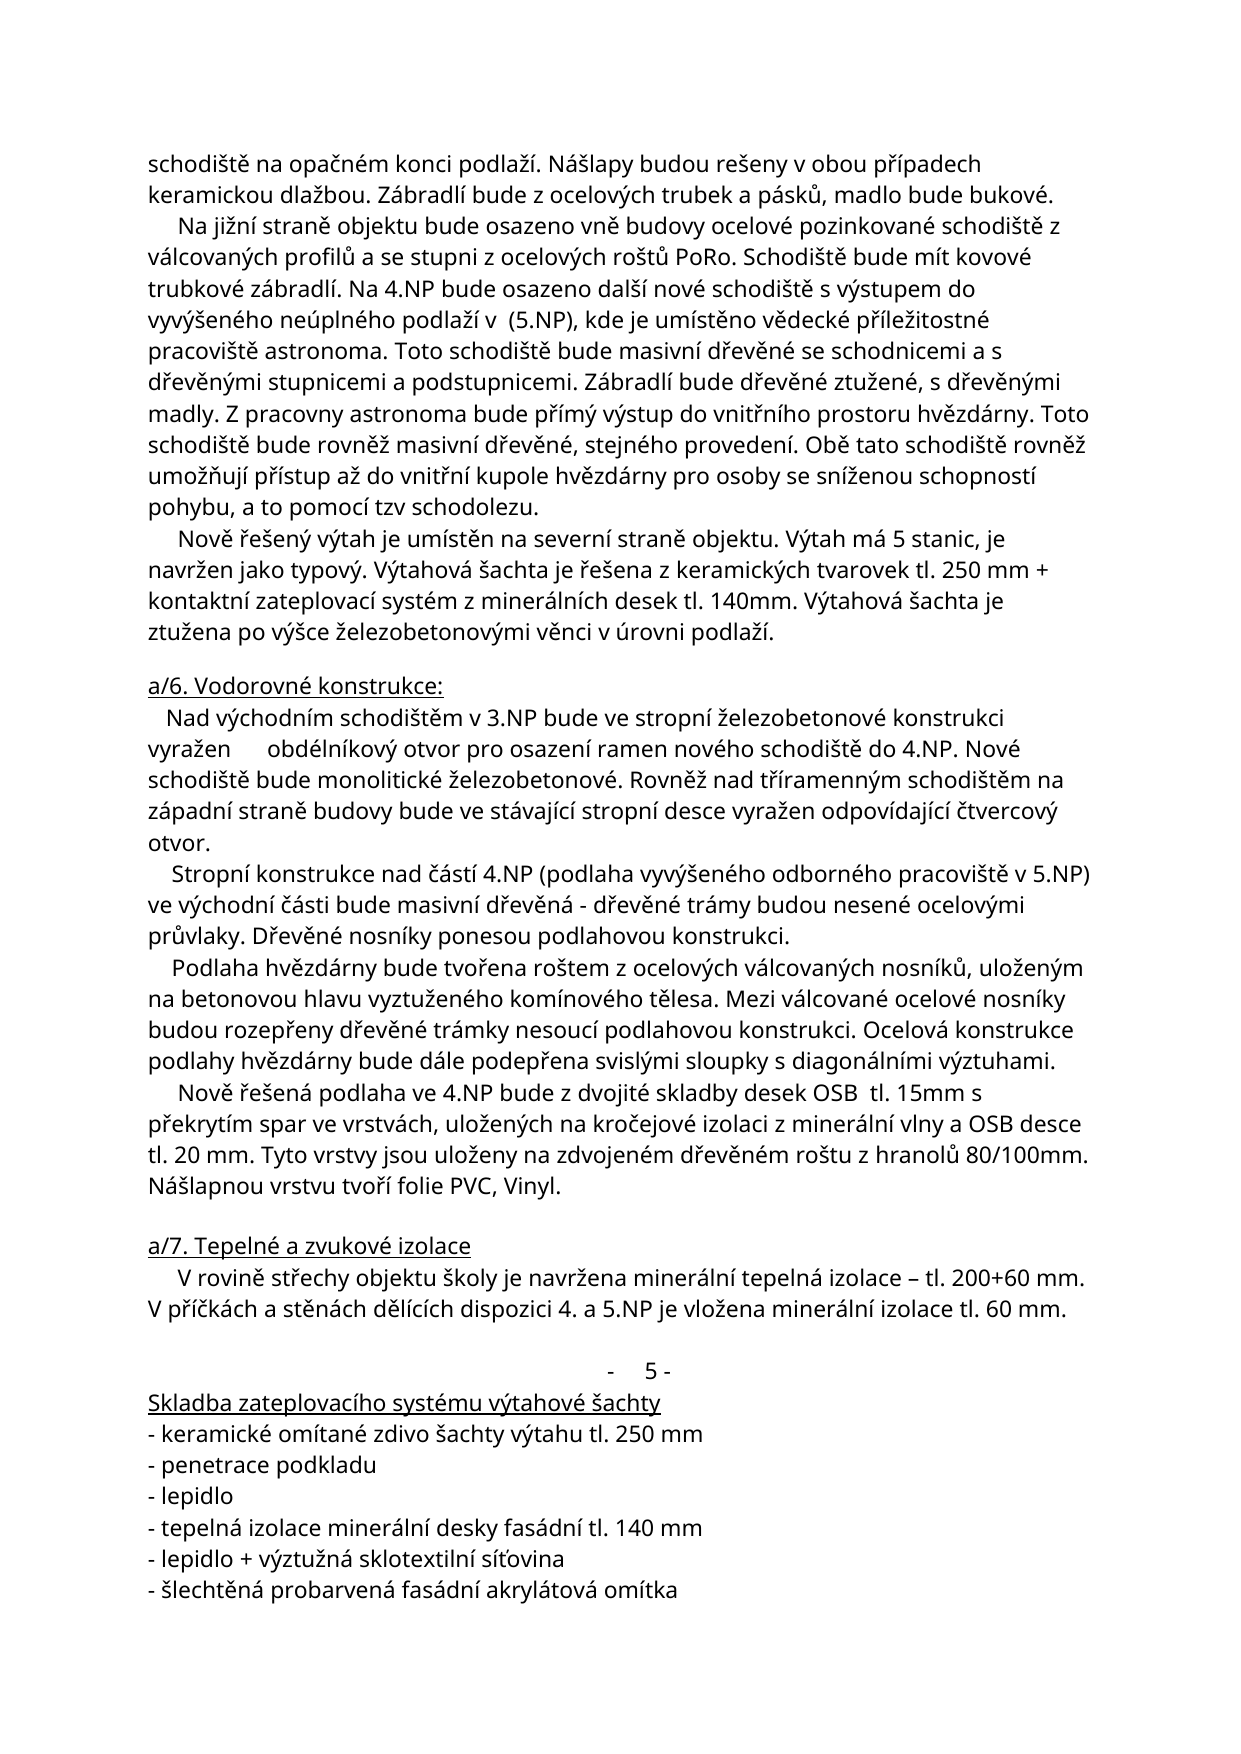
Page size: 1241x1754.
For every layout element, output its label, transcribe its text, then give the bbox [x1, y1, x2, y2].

text - tepelná izolace minerální desky fasádní tl. 140 mm [148, 1512, 1093, 1543]
text Stropní konstrukce nad částí 4.NP (podlaha vyvýšeného odborného pracoviště v 5.NP) ve východní části bude masivní dřevěná - dřevěné trámy budou nesené ocelovými průvlaky. Dřevěné nosníky ponesou podlahovou konstrukci. [148, 858, 1093, 952]
text - šlechtěná probarvená fasádní akrylátová omítka [148, 1574, 1093, 1605]
text - keramické omítané zdivo šachty výtahu tl. 250 mm [148, 1418, 1093, 1449]
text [148, 148, 1093, 210]
text V rovině střechy objektu školy je navržena minerální tepelná izolace – tl. 200+60 mm. V příčkách a stěnách dělících dispozici 4. a 5.NP je vložena minerální izolace tl. 60 mm. [148, 1262, 1179, 1324]
text - lepidlo + výztužná sklotextilní síťovina [148, 1543, 1093, 1574]
text Nově řešená podlaha ve 4.NP bude z dvojité skladby desek OSB tl. 15mm s překrytím spar ve vrstvách, uložených na kročejové izolaci z minerální vlny a OSB desce tl. 20 mm. Tyto vrstvy jsou uloženy na zdvojeném dřevěném roštu z hranolů 80/100mm. Nášlapnou vrstvu tvoří folie PVC, Vinyl. [148, 1077, 1093, 1202]
text Podlaha hvězdárny bude tvořena roštem z ocelových válcovaných nosníků, uloženým na betonovou hlavu vyztuženého komínového tělesa. Mezi válcované ocelové nosníky budou rozepřeny dřevěné trámky nesoucí podlahovou konstrukci. Ocelová konstrukce podlahy hvězdárny bude dále podepřena svislými sloupky s diagonálními výztuhami. [148, 952, 1093, 1077]
text a/7. Tepelné a zvukové izolace [148, 1230, 1093, 1262]
text - penetrace podkladu [148, 1449, 1093, 1480]
text a/6. Vodorovné konstrukce: [148, 670, 1093, 702]
text Na jižní straně objektu bude osazeno vně budovy ocelové pozinkované schodiště z válcovaných profilů a se stupni z ocelových roštů PoRo. Schodiště bude mít kovové trubkové zábradlí. Na 4.NP bude osazeno další nové schodiště s výstupem do vyvýšeného neúplného podlaží v (5.NP), kde je umístěno vědecké příležitostné pracoviště astronoma. Toto schodiště bude masivní dřevěné se schodnicemi a s dřevěnými stupnicemi a podstupnicemi. Zábradlí bude dřevěné ztužené, s dřevěnými madly. Z pracovny astronoma bude přímý výstup do vnitřního prostoru hvězdárny. Toto schodiště bude rovněž masivní dřevěné, stejného provedení. Obě tato schodiště rovněž umožňují přístup až do vnitřní kupole hvězdárny pro osoby se sníženou schopností pohybu, a to pomocí tzv schodolezu. [148, 210, 1093, 523]
text - lepidlo [148, 1480, 1093, 1512]
text Skladba zateplovacího systému výtahové šachty [148, 1387, 1093, 1418]
text Nad východním schodištěm v 3.NP bude ve stropní železobetonové konstrukci vyražen obdélníkový otvor pro osazení ramen nového schodiště do 4.NP. Nové schodiště bude monolitické železobetonové. Rovněž nad tříramenným schodištěm na západní straně budovy bude ve stávající stropní desce vyražen odpovídající čtvercový otvor. [148, 702, 1093, 858]
list 5 - [185, 1355, 1093, 1387]
text Nově řešený výtah je umístěn na severní straně objektu. Výtah má 5 stanic, je navržen jako typový. Výtahová šachta je řešena z keramických tvarovek tl. 250 mm + kontaktní zateplovací systém z minerálních desek tl. 140mm. Výtahová šachta je ztužena po výšce železobetonovými věnci v úrovni podlaží. [148, 523, 1093, 648]
